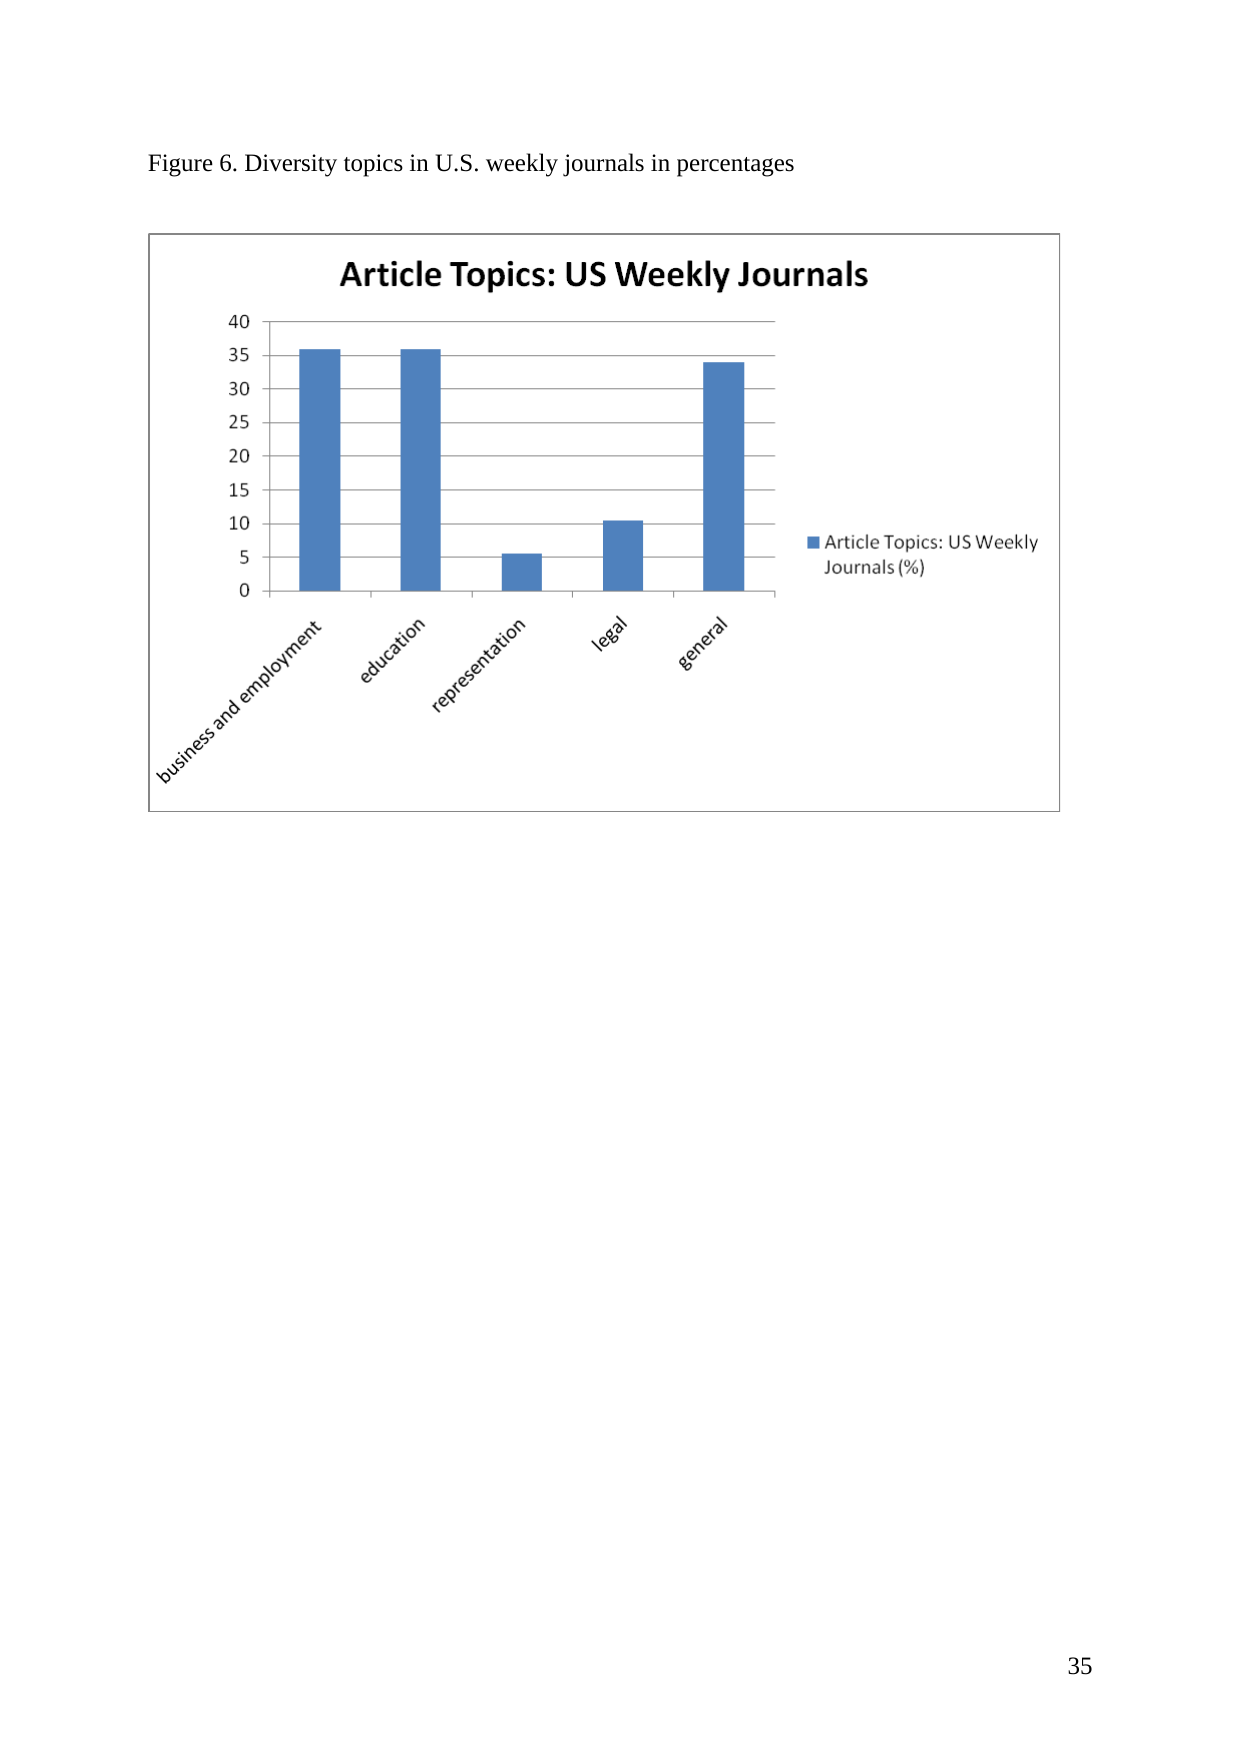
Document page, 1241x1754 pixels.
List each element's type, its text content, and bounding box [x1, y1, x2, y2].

text Figure 6. Diversity topics in U.S. weekly journals in percentages [148, 148, 1092, 176]
picture [147, 233, 1061, 812]
